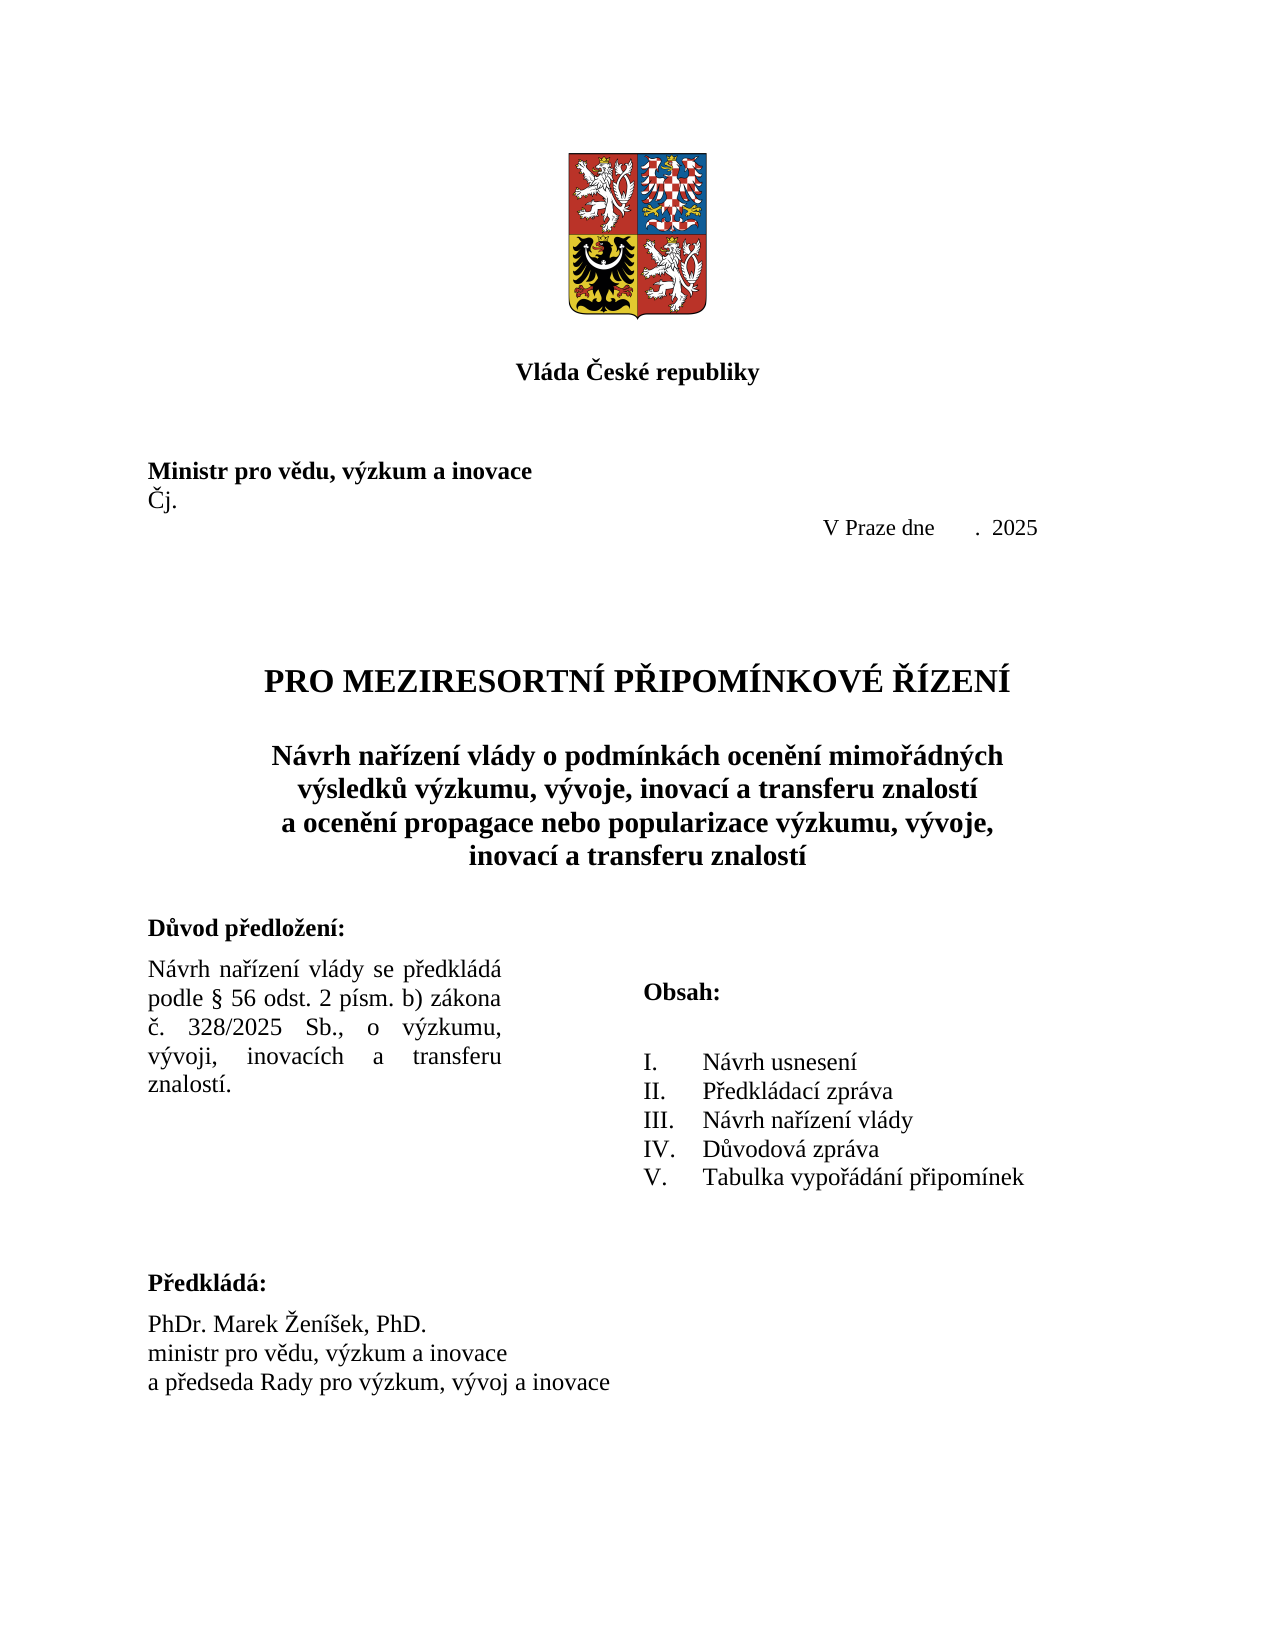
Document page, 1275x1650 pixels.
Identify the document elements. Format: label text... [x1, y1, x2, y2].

text Důvod předložení: [148, 913, 502, 942]
text Návrh nařízení vlády se předkládá podle § 56 odst. 2 písm. b) zákona č. 328/2025 Sb., o výzkumu, vývoji, inovacích a transferu znalostí. [148, 954, 502, 1098]
text a předseda Rady pro výzkum, vývoj a inovace [148, 1367, 1127, 1396]
text Předkládá: [148, 1268, 1127, 1297]
list Návrh usnesení [643, 1047, 1127, 1076]
picture [568, 153, 707, 320]
text PRO MEZIRESORTNÍ PŘIPOMÍNKOVÉ ŘÍZENÍ [236, 661, 1039, 700]
text Čj. [148, 485, 1127, 514]
text Ministr pro vědu, výzkum a inovace [148, 456, 1127, 485]
text Návrh nařízení vlády o podmínkách ocenění mimořádných výsledků výzkumu, vývoje, inovací a transferu znalostí a ocenění propagace nebo popularizace výzkumu, vývoje, inovací a transferu znalostí [236, 738, 1039, 872]
list Tabulka vypořádání připomínek [643, 1162, 1127, 1191]
text V Praze dne . 2025 [823, 514, 1127, 540]
text Vláda České republiky [148, 357, 1127, 385]
text PhDr. Marek Ženíšek, PhD. [148, 1309, 1127, 1338]
list Návrh nařízení vlády [643, 1105, 1127, 1134]
text Obsah: [643, 977, 1127, 1006]
text ministr pro vědu, výzkum a inovace [148, 1338, 1127, 1367]
list Předkládací zpráva [643, 1076, 1127, 1105]
list Důvodová zpráva [643, 1134, 1127, 1162]
